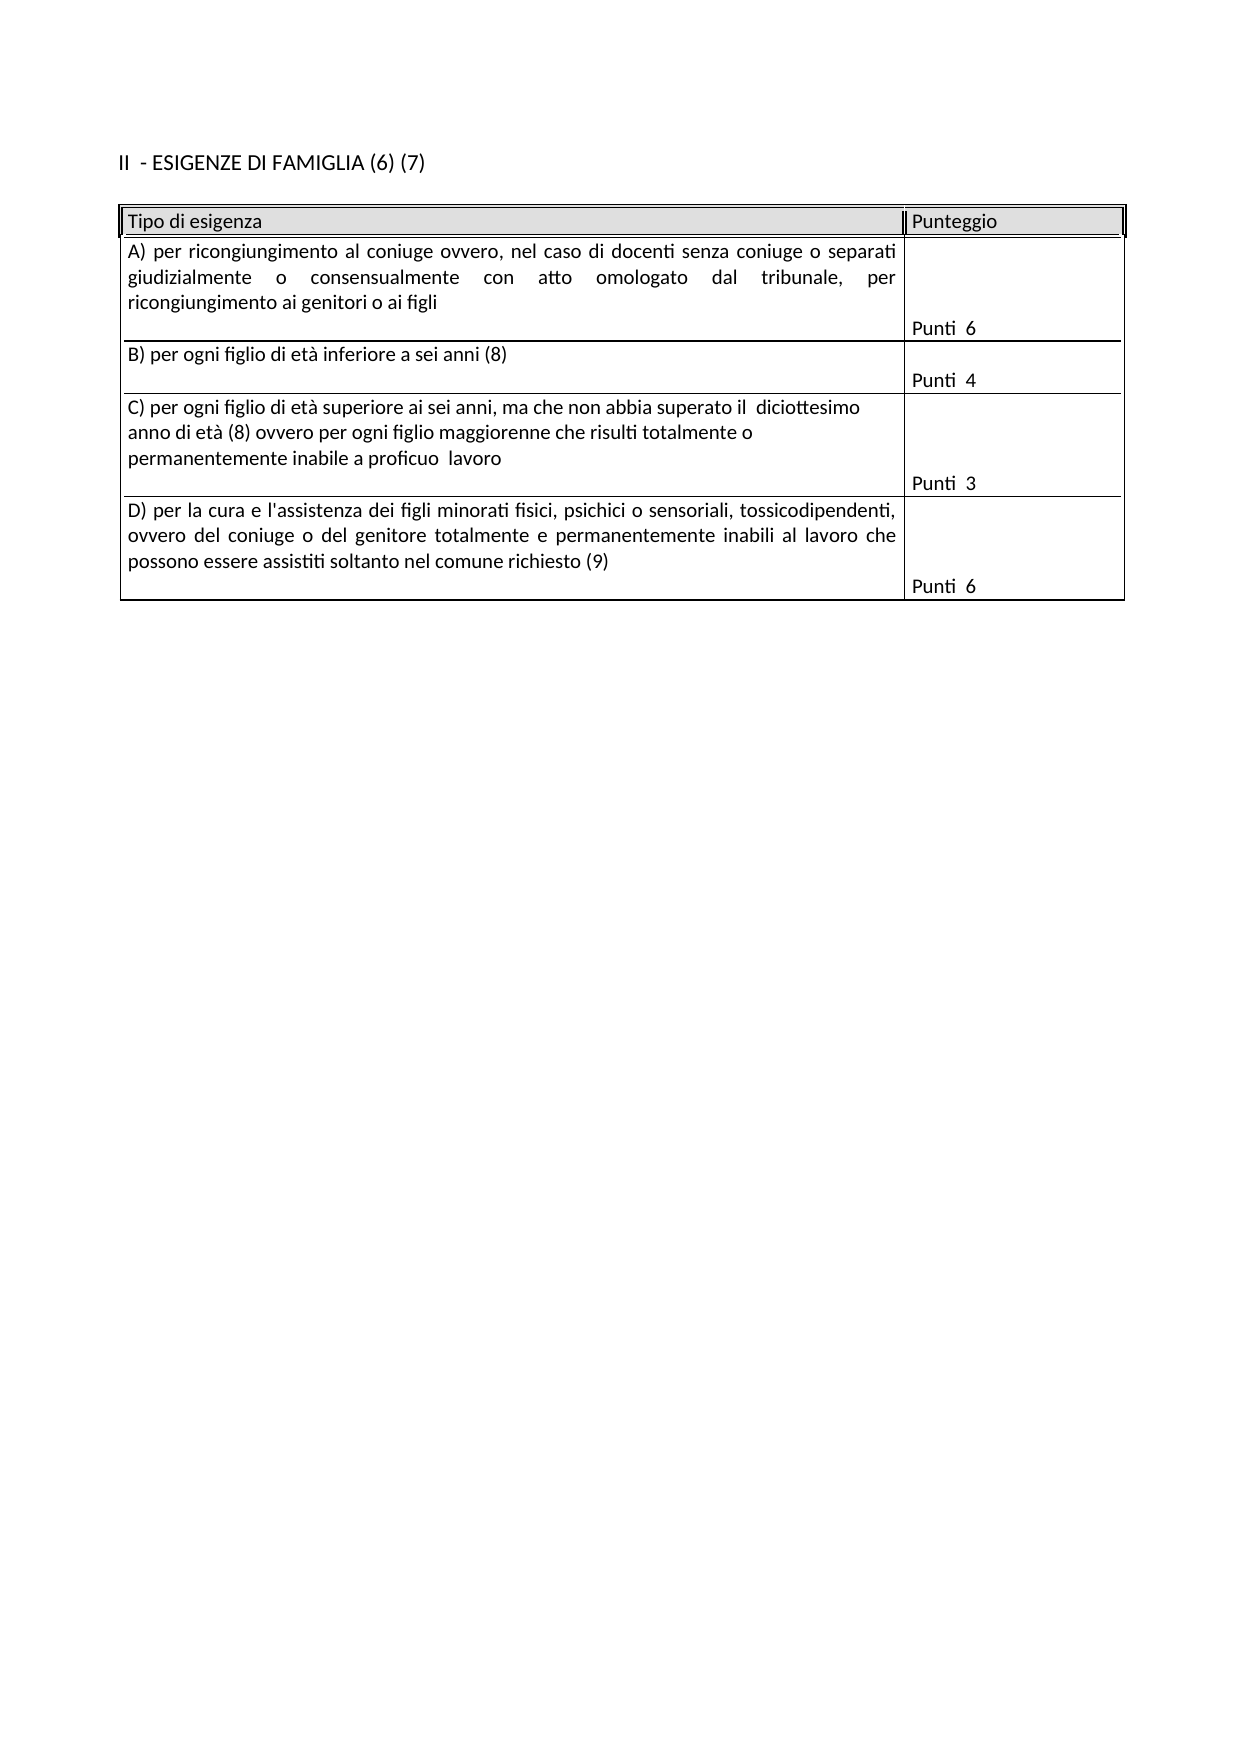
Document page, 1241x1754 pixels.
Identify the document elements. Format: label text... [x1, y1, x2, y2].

table_cell Punti 6 [905, 234, 1124, 340]
table_cell B) per ogni figlio di età inferiore a sei anni (8) [121, 340, 904, 392]
table_header Tipo di esigenza [123, 208, 904, 234]
table_cell Punti 4 [905, 340, 1124, 392]
table_cell Punti 6 [905, 496, 1124, 599]
table_header Punteggio [905, 208, 1122, 234]
table_cell A) per ricongiungimento al coniuge ovvero, nel caso di docenti senza coniuge o separati giudizialmente o consensualmente con atto omologato dal tribunale, per ricongiungimento ai genitori o ai figli [121, 234, 904, 340]
table_cell D) per la cura e l'assistenza dei figli minorati fisici, psichici o sensoriali, tossicodipendenti, ovvero del coniuge o del genitore totalmente e permanentemente inabili al lavoro che possono essere assistiti soltanto nel comune richiesto (9) [121, 496, 904, 599]
text II - ESIGENZE DI FAMIGLIA (6) (7) [118, 148, 1122, 176]
table_cell Punti 3 [905, 393, 1124, 496]
table_cell C) per ogni figlio di età superiore ai sei anni, ma che non abbia superato il diciottesimo anno di età (8) ovvero per ogni figlio maggiorenne che risulti totalmente o permanentemente inabile a proficuo lavoro [121, 393, 904, 496]
